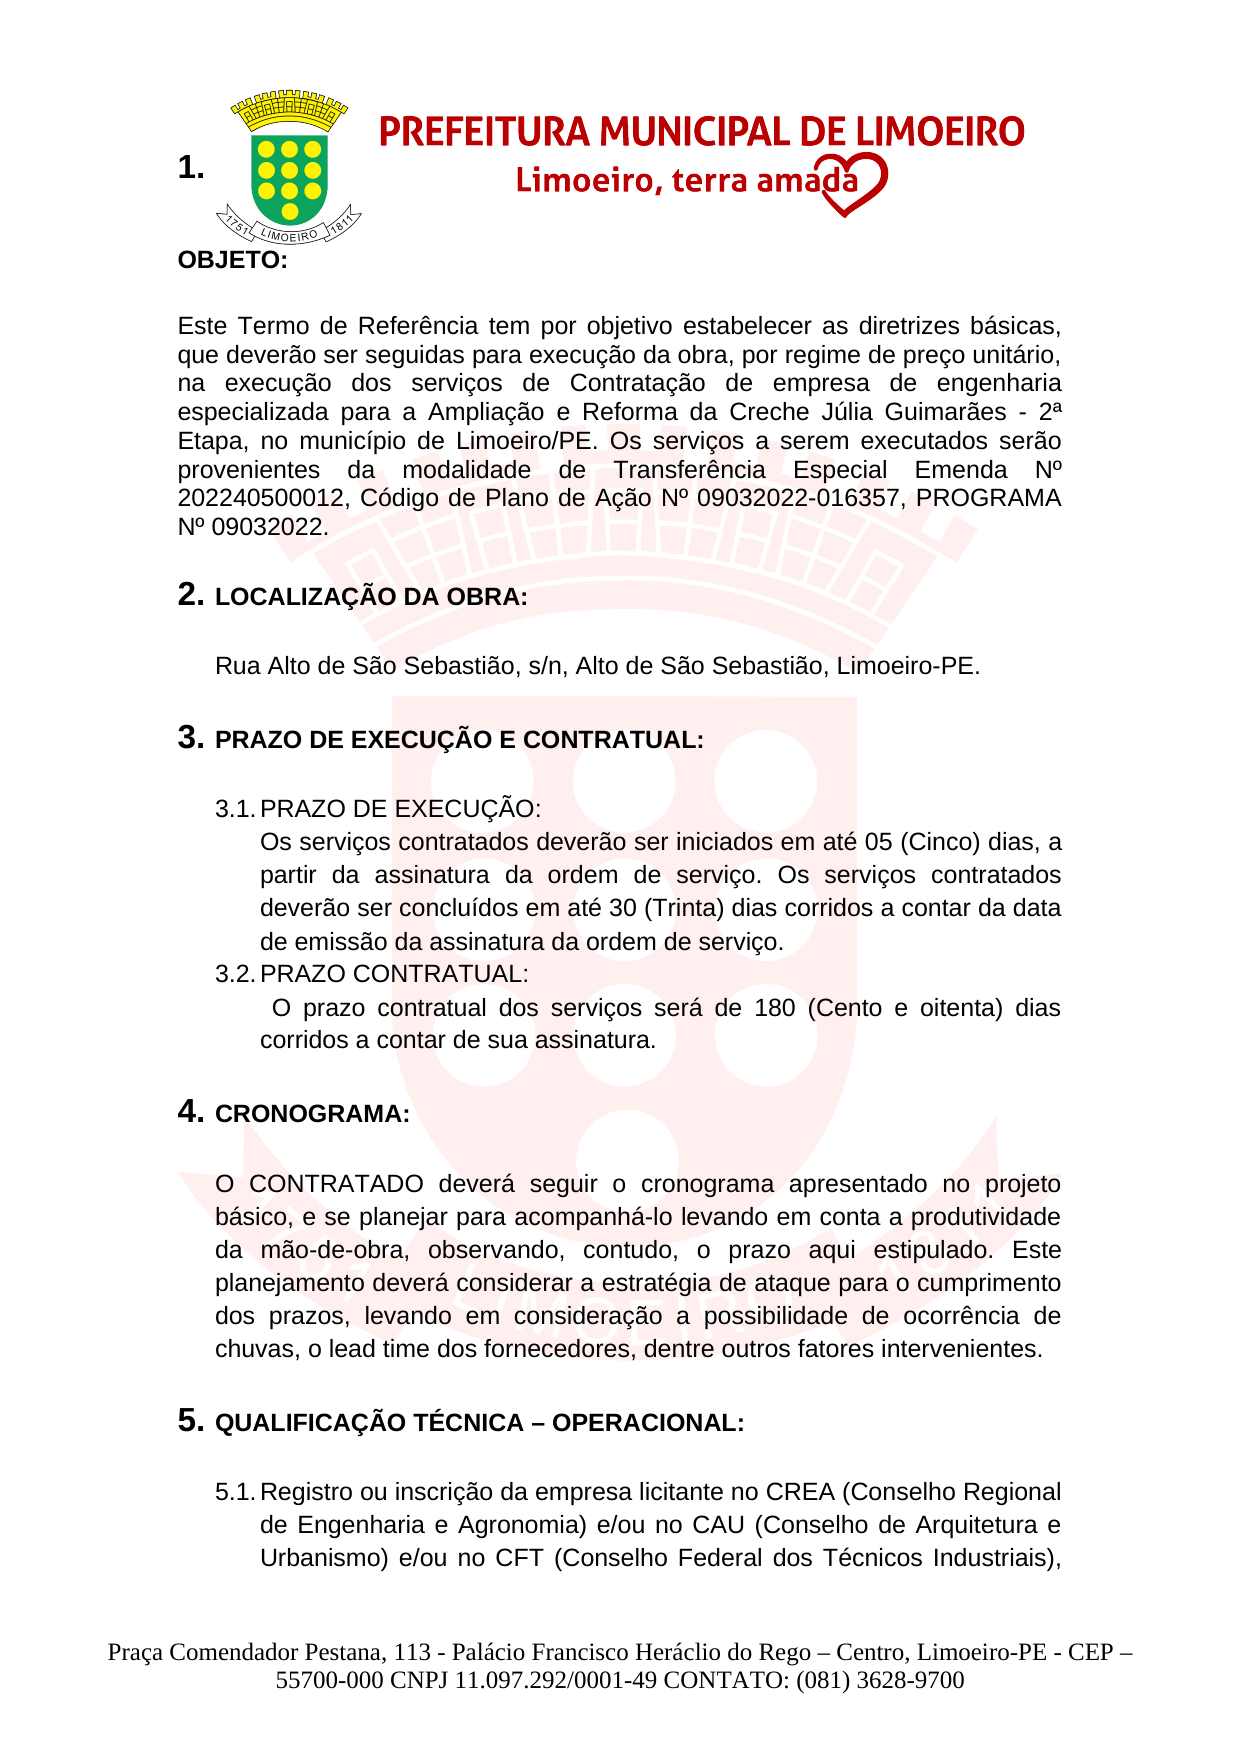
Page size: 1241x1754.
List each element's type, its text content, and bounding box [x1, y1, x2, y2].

list LOCALIZAÇÃO DA OBRA: [177, 574, 1063, 612]
text Este Termo de Referência tem por objetivo estabelecer as diretrizes básicas, que deverão ser seguidas para execução da obra, por regime de preço unitário, na execução dos serviços de Contratação de empresa de engenharia especializada para a Ampliação e Reforma da Creche Júlia Guimarães - 2ª Etapa, no município de Limoeiro/PE. Os serviços a serem executados serão provenientes da modalidade de Transferência Especial Emenda Nº 202240500012, Código de Plano de Ação Nº 09032022-016357, PROGRAMA Nº 09032022. [177, 311, 1063, 541]
picture [215, 89, 1025, 148]
list O prazo contratual dos serviços será de 180 (Cento e oitenta) dias corridos a contar de sua assinatura. [260, 992, 1063, 1054]
list QUALIFICAÇÃO TÉCNICA – OPERACIONAL: [177, 1400, 1063, 1438]
list O CONTRATADO deverá seguir o cronograma apresentado no projeto básico, e se planejar para acompanhá-lo levando em conta a produtividade da mão-de-obra, observando, contudo, o prazo aqui estipulado. Este planejamento deverá considerar a estratégia de ataque para o cumprimento dos prazos, levando em consideração a possibilidade de ocorrência de chuvas, o lead time dos fornecedores, dentre outros fatores intervenientes. [215, 1169, 1063, 1363]
list CRONOGRAMA: [177, 1092, 1063, 1130]
list PRAZO DE EXECUÇÃO: [215, 794, 1063, 823]
list Os serviços contratados deverão ser iniciados em até 05 (Cinco) dias, a partir da assinatura da ordem de serviço. Os serviços contratados deverão ser concluídos em até 30 (Trinta) dias corridos a contar da data de emissão da assinatura da ordem de serviço. [260, 827, 1063, 955]
list PRAZO CONTRATUAL: [215, 959, 1063, 988]
list Rua Alto de São Sebastião, s/n, Alto de São Sebastião, Limoeiro-PE. [215, 651, 1063, 680]
list PRAZO DE EXECUÇÃO E CONTRATUAL: [177, 717, 1063, 756]
list OBJETO: [177, 148, 1063, 274]
